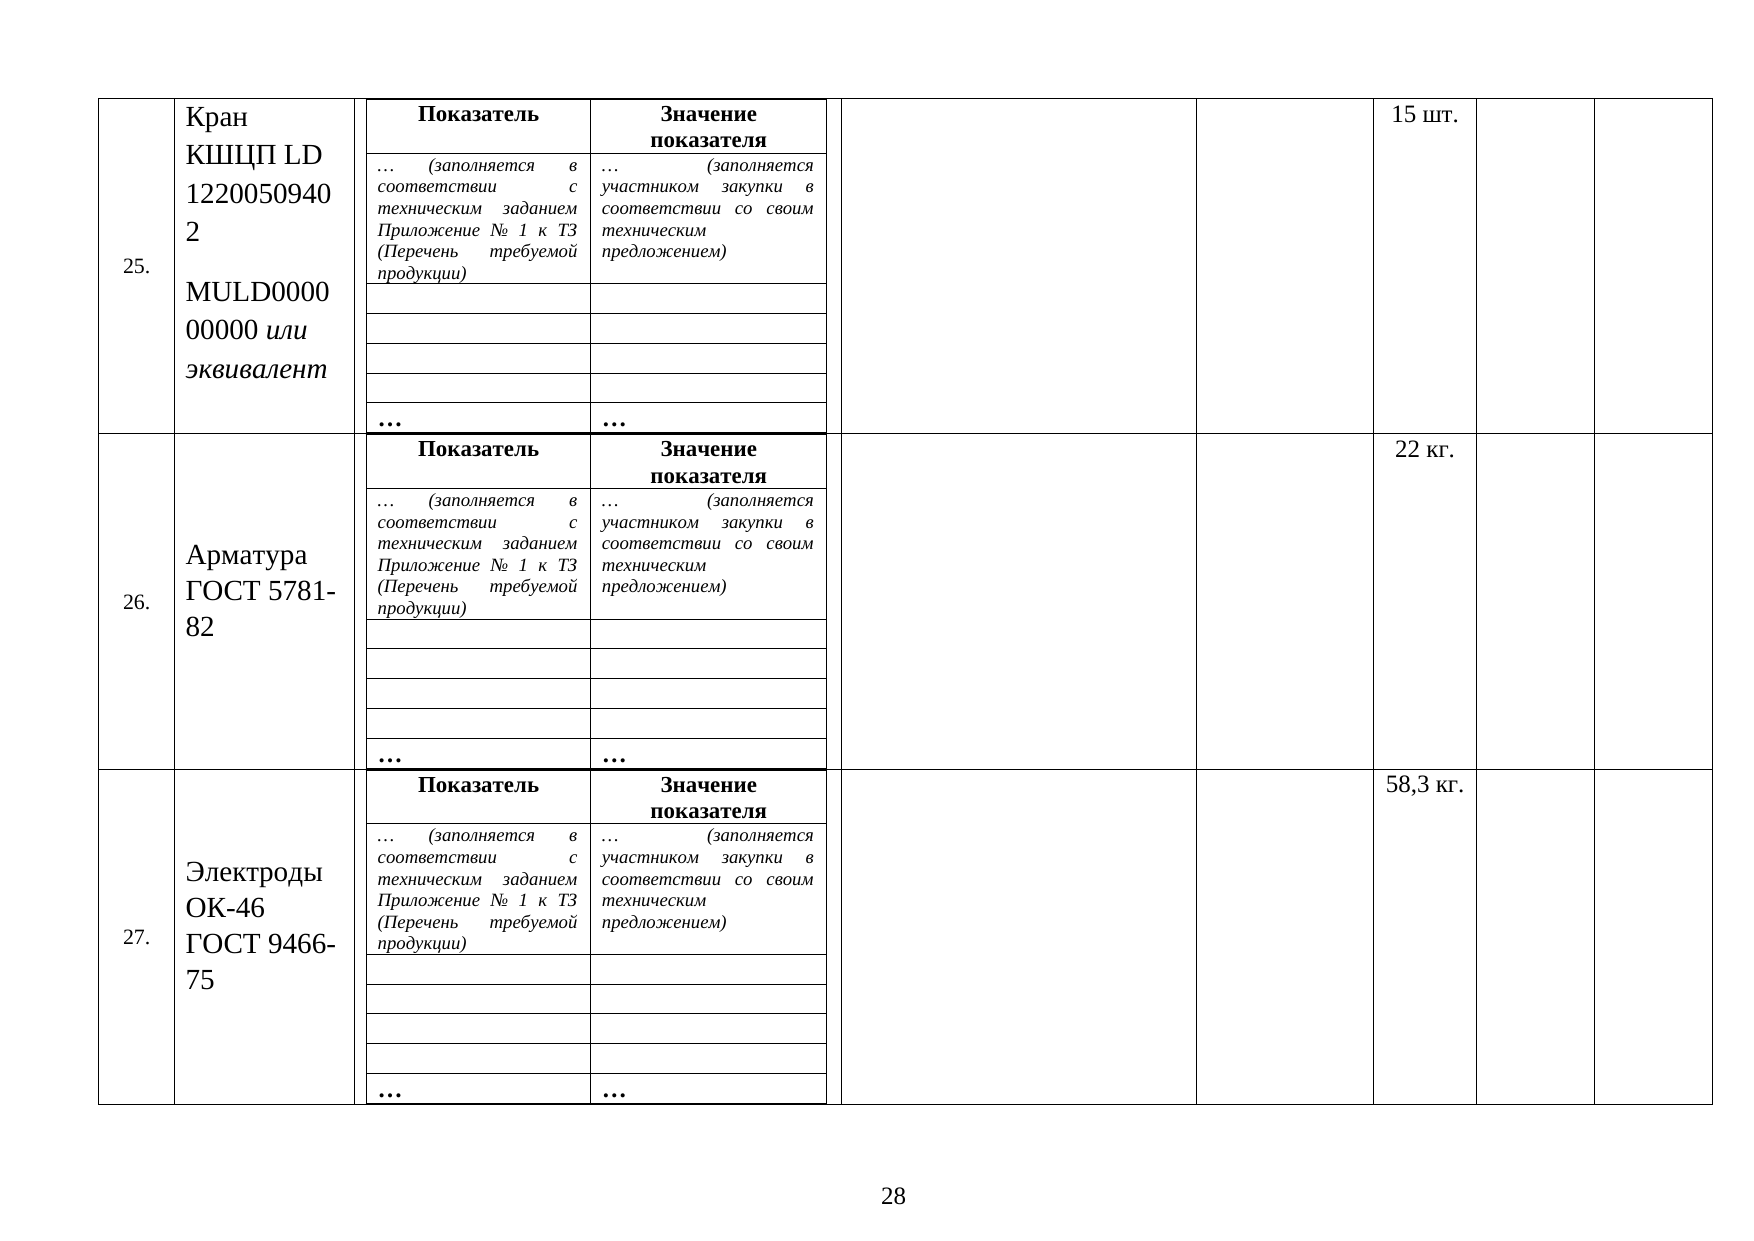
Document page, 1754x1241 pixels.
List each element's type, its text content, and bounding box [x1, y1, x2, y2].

table_cell [591, 284, 826, 313]
table_cell [367, 1014, 590, 1043]
table_cell 58,3 кг. [1374, 770, 1476, 1104]
table_cell [1595, 770, 1712, 1104]
table_cell [842, 770, 1196, 1104]
table_cell [591, 403, 826, 432]
table_cell [842, 434, 1196, 768]
table_cell [591, 489, 826, 619]
table_cell [591, 344, 826, 373]
table_cell [827, 770, 841, 1104]
table_cell [367, 1074, 590, 1103]
table_cell [367, 771, 590, 823]
table_cell [591, 709, 826, 738]
table_cell [591, 314, 826, 343]
table_cell [355, 770, 366, 1104]
table_cell [1477, 770, 1594, 1104]
table_cell [367, 985, 590, 1013]
table_cell 22 кг. [1374, 434, 1476, 768]
table_cell [367, 1044, 590, 1073]
table_cell [367, 649, 590, 678]
table_cell [367, 739, 590, 768]
table_cell [842, 99, 1196, 433]
table_cell [367, 100, 590, 153]
table_cell [367, 284, 590, 313]
table_cell [1477, 99, 1594, 433]
table_cell 15 шт. [1374, 99, 1476, 433]
table_cell [367, 435, 590, 488]
table_cell [591, 620, 826, 648]
table_cell [1595, 99, 1712, 433]
table_cell [367, 824, 590, 954]
table_cell 25. [99, 99, 174, 433]
table_cell [1197, 99, 1373, 433]
table_cell [1477, 434, 1594, 768]
table_cell [367, 709, 590, 738]
table_cell [827, 99, 841, 433]
table_cell [591, 1014, 826, 1043]
table_cell [591, 771, 826, 823]
table_cell [591, 824, 826, 954]
table_cell [367, 679, 590, 708]
table_cell [355, 99, 366, 433]
table_cell [591, 374, 826, 402]
table_cell [591, 100, 826, 153]
table_cell [827, 434, 841, 768]
table_cell [367, 955, 590, 984]
table_cell [367, 154, 590, 283]
table_cell 26. [99, 434, 174, 768]
table_cell [367, 314, 590, 343]
table_cell [591, 1074, 826, 1103]
table_cell [367, 344, 590, 373]
table_cell [367, 374, 590, 402]
table_cell Электроды ОК-46 ГОСТ 9466-75 [175, 770, 354, 1104]
table_cell 27. [99, 770, 174, 1104]
table_cell [591, 739, 826, 768]
table_cell [367, 489, 590, 619]
table_cell [591, 955, 826, 984]
table_cell Арматура ГОСТ 5781-82 [175, 434, 354, 768]
table_cell [591, 679, 826, 708]
table_cell [591, 649, 826, 678]
table_cell [367, 620, 590, 648]
table_cell [355, 434, 366, 768]
table_cell [591, 1044, 826, 1073]
table_cell [367, 403, 590, 432]
table_cell [1197, 434, 1373, 768]
table_cell [1197, 770, 1373, 1104]
table_cell [591, 435, 826, 488]
table_cell Кран КШЦП LD 12200509402 MULD000000000 или эквивалент [175, 99, 354, 433]
table_cell [1595, 434, 1712, 768]
table_cell [591, 985, 826, 1013]
table_cell [591, 154, 826, 283]
